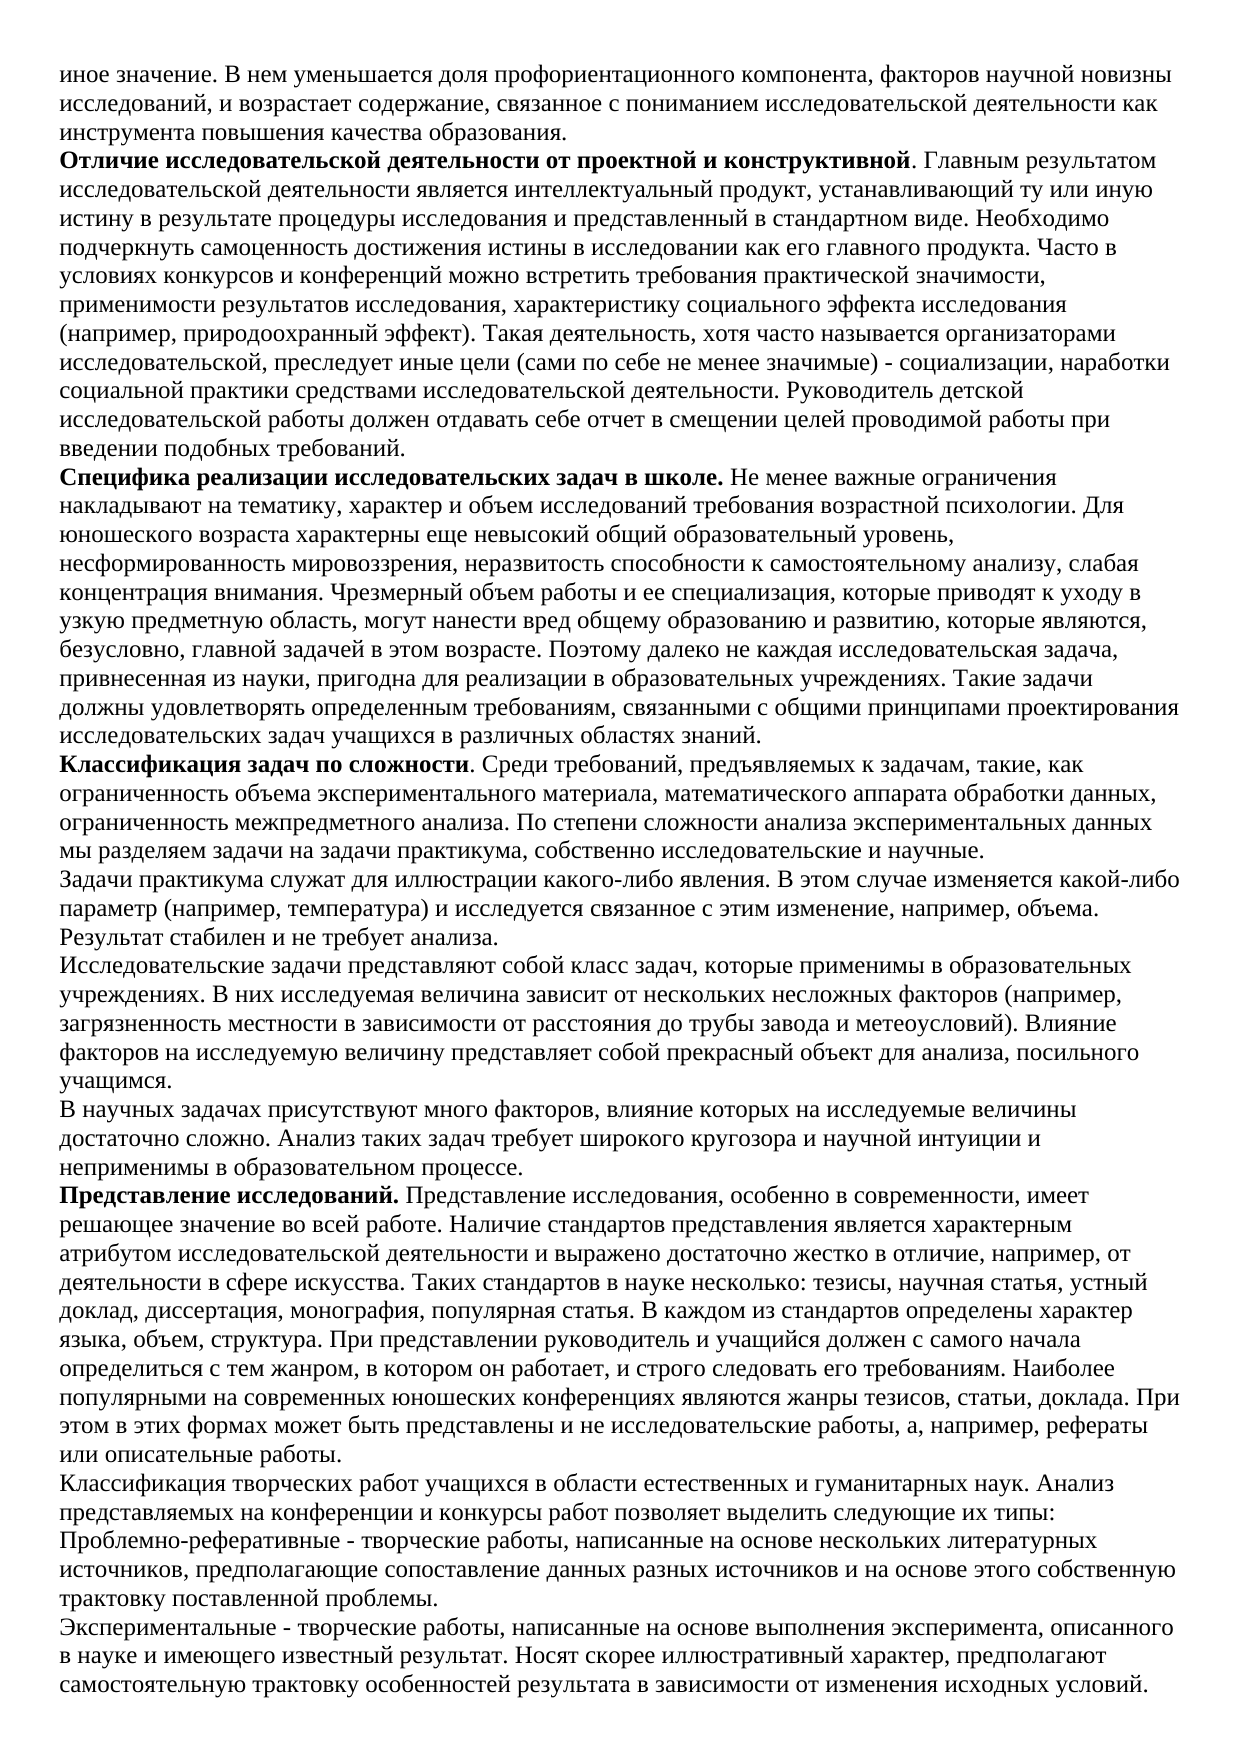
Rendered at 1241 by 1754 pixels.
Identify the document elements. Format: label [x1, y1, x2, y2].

text [59, 59, 1181, 1698]
